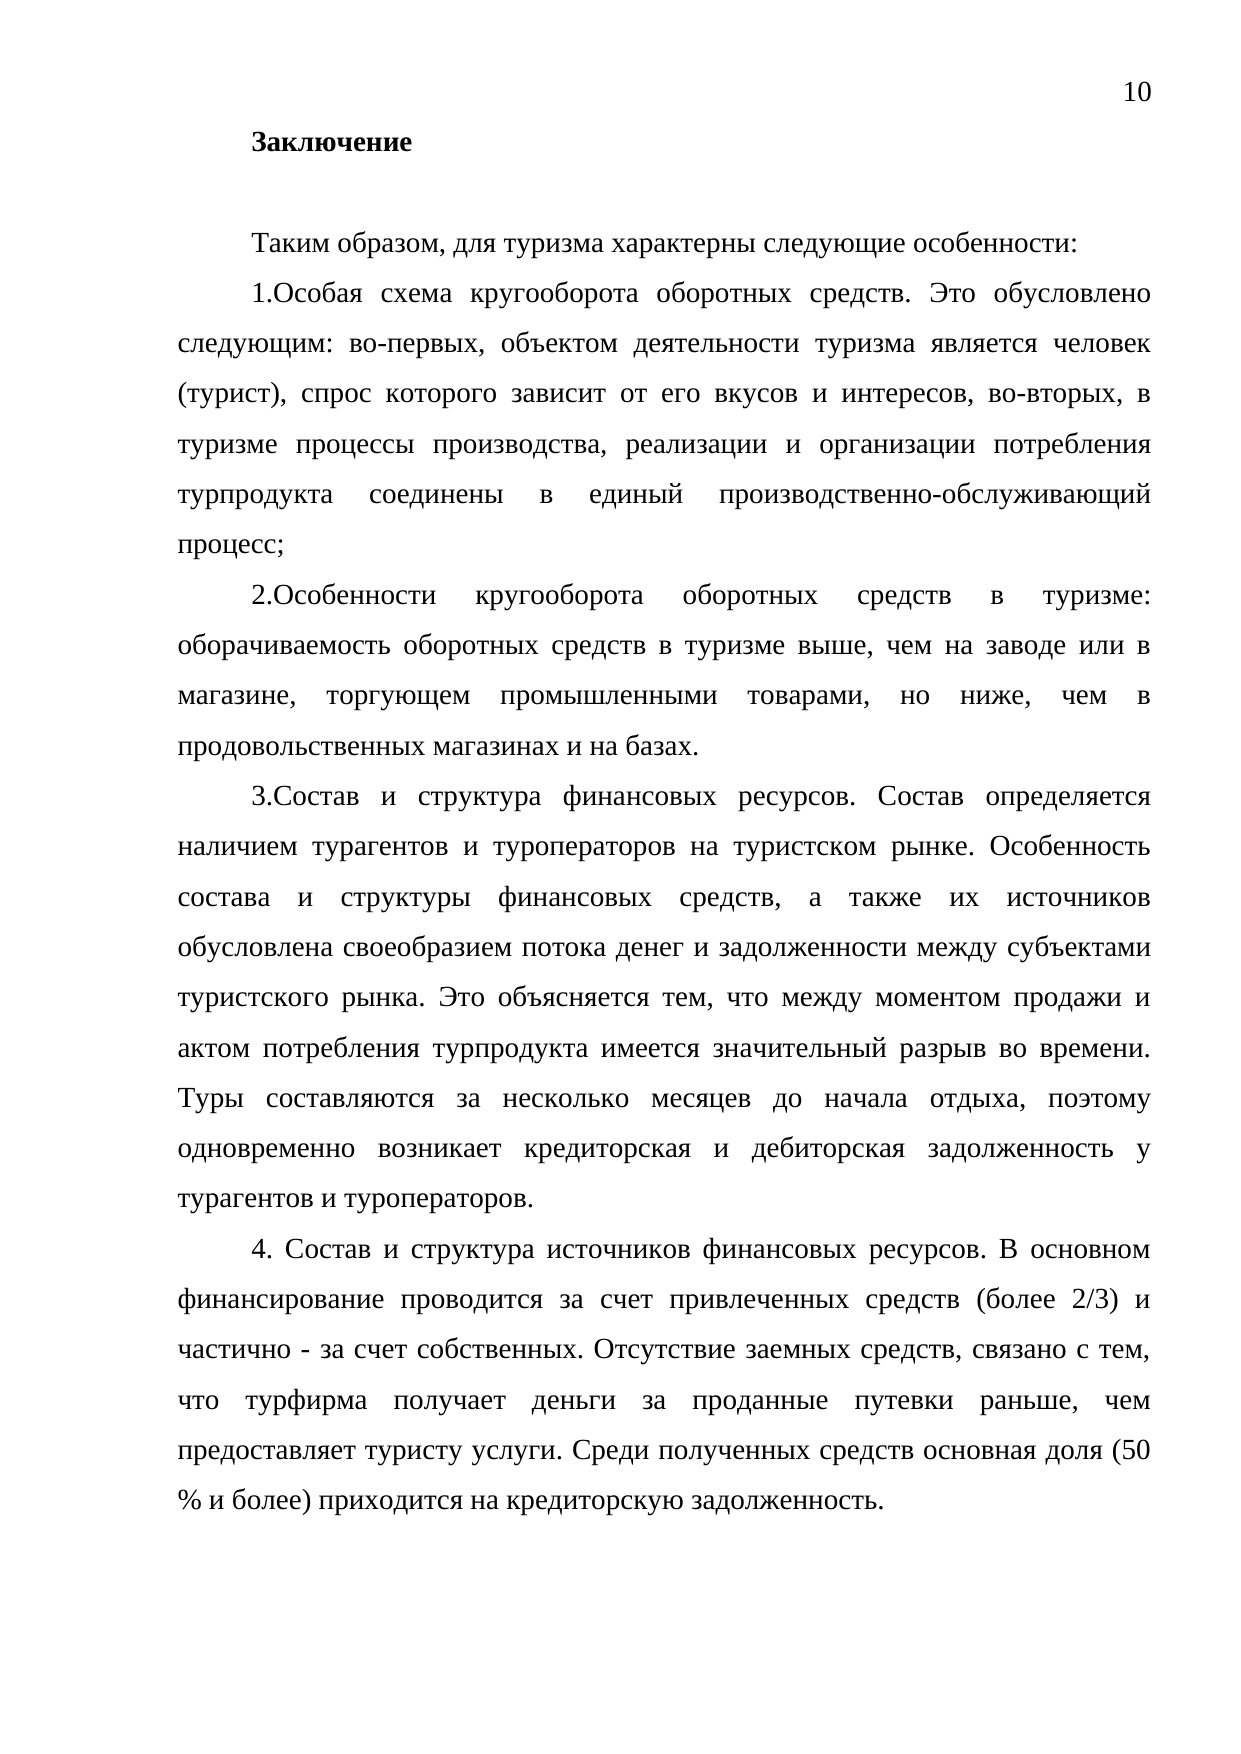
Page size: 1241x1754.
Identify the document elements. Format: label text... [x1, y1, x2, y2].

text 1.Особая схема кругооборота оборотных средств. Это обусловлено следующим: во-первых, объектом деятельности туризма является человек (турист), спрос которого зависит от его вкусов и интересов, во-вторых, в туризме процессы производства, реализации и организации потребления турпродукта соединены в единый производственно-обслуживающий процесс; [177, 275, 1152, 560]
text 4. Состав и структура источников финансовых ресурсов. В основном финансирование проводится за счет привлеченных средств (более 2/3) и частично - за счет собственных. Отсутствие заемных средств, связано с тем, что турфирма получает деньги за проданные путевки раньше, чем предоставляет туристу услуги. Среди полученных средств основная доля (50 % и более) приходится на кредиторскую задолженность. [177, 1231, 1152, 1516]
text 3.Состав и структура финансовых ресурсов. Состав определяется наличием турагентов и туроператоров на туристском рынке. Особенность состава и структуры финансовых средств, а также их источников обусловлена своеобразием потока денег и задолженности между субъектами туристского рынка. Это объясняется тем, что между моментом продажи и актом потребления турпродукта имеется значительный разрыв во времени. Туры составляются за несколько месяцев до начала отдыха, поэтому одновременно возникает кредиторская и дебиторская задолженность у турагентов и туроператоров. [177, 778, 1152, 1214]
text 2.Особенности кругооборота оборотных средств в туризме: оборачиваемость оборотных средств в туризме выше, чем на заводе или в магазине, торгующем промышленными товарами, но ниже, чем в продовольственных магазинах и на базах. [177, 577, 1152, 761]
text Таким образом, для туризма характерны следующие особенности: [177, 225, 1152, 258]
subtitle Заключение [177, 124, 1152, 158]
